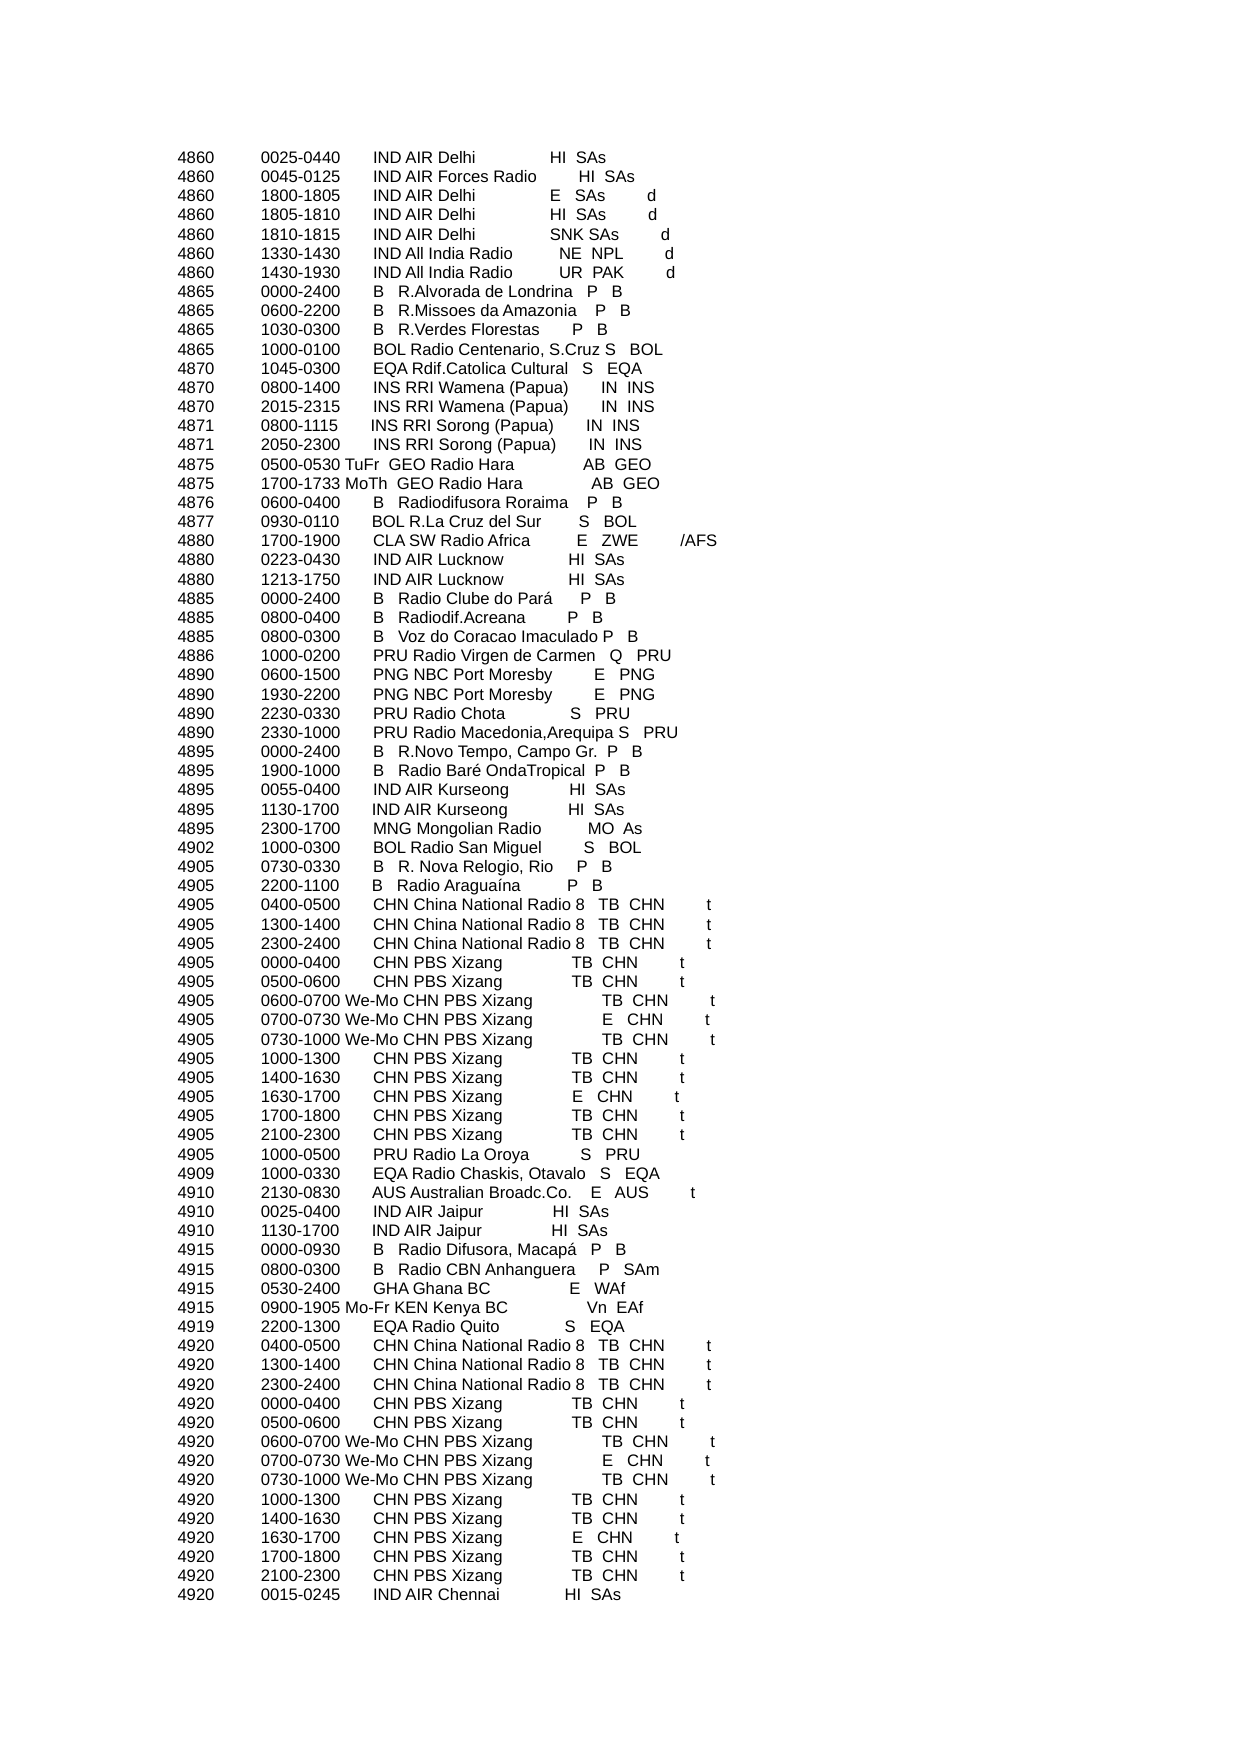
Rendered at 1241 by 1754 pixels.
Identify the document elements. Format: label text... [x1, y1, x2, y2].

text 4905 2200-1100 B Radio Araguaína P B [177, 876, 1049, 895]
text 4860 1805-1810 IND AIR Delhi HI SAs d [177, 205, 1049, 224]
text 4860 1800-1805 IND AIR Delhi E SAs d [177, 186, 1049, 205]
text 4865 0000-2400 B R.Alvorada de Londrina P B [177, 282, 1049, 301]
text 4920 1630-1700 CHN PBS Xizang E CHN t [177, 1528, 1049, 1547]
text 4905 0700-0730 We-Mo CHN PBS Xizang E CHN t [177, 1010, 1049, 1029]
text 4876 0600-0400 B Radiodifusora Roraima P B [177, 493, 1049, 512]
text 4919 2200-1300 EQA Radio Quito S EQA [177, 1317, 1049, 1336]
text 4875 0500-0530 TuFr GEO Radio Hara AB GEO [177, 454, 1049, 473]
text 4880 1213-1750 IND AIR Lucknow HI SAs [177, 569, 1049, 588]
text 4909 1000-0330 EQA Radio Chaskis, Otavalo S EQA [177, 1163, 1049, 1183]
text 4920 0000-0400 CHN PBS Xizang TB CHN t [177, 1393, 1049, 1413]
text 4915 0800-0300 B Radio CBN Anhanguera P SAm [177, 1259, 1049, 1278]
text 4905 1630-1700 CHN PBS Xizang E CHN t [177, 1087, 1049, 1106]
text 4865 1030-0300 B R.Verdes Florestas P B [177, 320, 1049, 339]
text 4915 0000-0930 B Radio Difusora, Macapá P B [177, 1240, 1049, 1259]
text 4905 0730-1000 We-Mo CHN PBS Xizang TB CHN t [177, 1029, 1049, 1048]
text 4895 0055-0400 IND AIR Kurseong HI SAs [177, 780, 1049, 799]
text 4890 1930-2200 PNG NBC Port Moresby E PNG [177, 684, 1049, 703]
text 4910 0025-0400 IND AIR Jaipur HI SAs [177, 1202, 1049, 1221]
text 4895 1130-1700 IND AIR Kurseong HI SAs [177, 799, 1049, 818]
text 4885 0800-0400 B Radiodif.Acreana P B [177, 608, 1049, 627]
text 4905 1400-1630 CHN PBS Xizang TB CHN t [177, 1068, 1049, 1087]
text 4920 2100-2300 CHN PBS Xizang TB CHN t [177, 1566, 1049, 1585]
text 4910 1130-1700 IND AIR Jaipur HI SAs [177, 1221, 1049, 1240]
text 4880 1700-1900 CLA SW Radio Africa E ZWE /AFS [177, 531, 1049, 550]
text 4865 0600-2200 B R.Missoes da Amazonia P B [177, 301, 1049, 320]
text 4905 2100-2300 CHN PBS Xizang TB CHN t [177, 1125, 1049, 1144]
text 4905 0500-0600 CHN PBS Xizang TB CHN t [177, 972, 1049, 991]
text 4870 1045-0300 EQA Rdif.Catolica Cultural S EQA [177, 358, 1049, 378]
text 4886 1000-0200 PRU Radio Virgen de Carmen Q PRU [177, 646, 1049, 665]
text 4895 0000-2400 B R.Novo Tempo, Campo Gr. P B [177, 742, 1049, 761]
text 4895 2300-1700 MNG Mongolian Radio MO As [177, 818, 1049, 838]
text 4905 1000-1300 CHN PBS Xizang TB CHN t [177, 1048, 1049, 1068]
text 4860 1810-1815 IND AIR Delhi SNK SAs d [177, 224, 1049, 243]
text 4905 1000-0500 PRU Radio PRU [177, 1144, 1049, 1163]
text 4890 2230-0330 PRU Radio Chota S PRU [177, 703, 1049, 723]
text 4871 2050-2300 INS RRI Sorong (Papua) IN INS [177, 435, 1049, 454]
text 4871 0800-1115 INS RRI Sorong (Papua) IN INS [177, 416, 1049, 435]
text 4890 2330-1000 PRU Radio Macedonia,Arequipa S PRU [177, 723, 1049, 742]
text 4905 0000-0400 CHN PBS Xizang TB CHN t [177, 953, 1049, 972]
text 4885 0800-0300 B Voz do Coracao Imaculado P B [177, 627, 1049, 646]
text 4895 1900-1000 B Radio Baré OndaTropical P B [177, 761, 1049, 780]
text 4865 1000-0100 BOL Radio Centenario, S.Cruz S BOL [177, 339, 1049, 358]
text 4915 0530-2400 GHA Ghana BC E WAf [177, 1278, 1049, 1298]
text 4860 1330-1430 IND All India Radio NE NPL d [177, 243, 1049, 263]
text 4920 0700-0730 We-Mo CHN PBS Xizang E CHN t [177, 1451, 1049, 1470]
text 4915 0900-1905 Mo-Fr KEN Kenya BC Vn EAf [177, 1298, 1049, 1317]
text 4905 2300-2400 CHN China National Radio 8 TB CHN t [177, 933, 1049, 953]
text 4905 1300-1400 CHN China National Radio 8 TB CHN t [177, 914, 1049, 933]
text 4875 1700-1733 MoTh GEO Radio Hara AB GEO [177, 473, 1049, 493]
text 4920 2300-2400 CHN China National Radio 8 TB CHN t [177, 1374, 1049, 1393]
text 4905 0730-0330 B R. Nova Relogio, Rio P B [177, 857, 1049, 876]
text 4860 0025-0440 IND AIR Delhi HI SAs [177, 148, 1049, 167]
text 4920 0015-0245 IND AIR Chennai HI SAs [177, 1585, 1049, 1604]
text 4920 1400-1630 CHN PBS Xizang TB CHN t [177, 1508, 1049, 1528]
text 4870 0800-1400 INS RRI Wamena (Papua) IN INS [177, 378, 1049, 397]
text 4860 0045-0125 IND AIR Forces Radio HI SAs [177, 167, 1049, 186]
text 4920 1700-1800 CHN PBS Xizang TB CHN t [177, 1547, 1049, 1566]
text 4920 0730-1000 We-Mo CHN PBS Xizang TB CHN t [177, 1470, 1049, 1489]
text 4860 1430-1930 IND All India Radio UR PAK d [177, 263, 1049, 282]
text 4902 1000-0300 BOL Radio San Miguel S BOL [177, 838, 1049, 857]
text 4920 0600-0700 We-Mo CHN PBS Xizang TB CHN t [177, 1432, 1049, 1451]
text 4877 0930-0110 BOL R.La Cruz del Sur S BOL [177, 512, 1049, 531]
text 4880 0223-0430 IND AIR Lucknow HI SAs [177, 550, 1049, 569]
text 4920 1300-1400 CHN China National Radio 8 TB CHN t [177, 1355, 1049, 1374]
text 4905 0400-0500 CHN China National Radio 8 TB CHN t [177, 895, 1049, 914]
text 4870 2015-2315 INS RRI Wamena (Papua) IN INS [177, 397, 1049, 416]
text 4910 2130-0830 AUS Australian Broadc.Co. E AUS t [177, 1183, 1049, 1202]
text 4885 0000-2400 B Radio Clube do Pará P B [177, 588, 1049, 608]
text 4890 0600-1500 PNG NBC Port Moresby E PNG [177, 665, 1049, 684]
text 4920 0500-0600 CHN PBS Xizang TB CHN t [177, 1413, 1049, 1432]
text 4920 0400-0500 CHN China National Radio 8 TB CHN t [177, 1336, 1049, 1355]
text 4905 1700-1800 CHN PBS Xizang TB CHN t [177, 1106, 1049, 1125]
text 4920 1000-1300 CHN PBS Xizang TB CHN t [177, 1489, 1049, 1508]
text 4905 0600-0700 We-Mo CHN PBS Xizang TB CHN t [177, 991, 1049, 1010]
